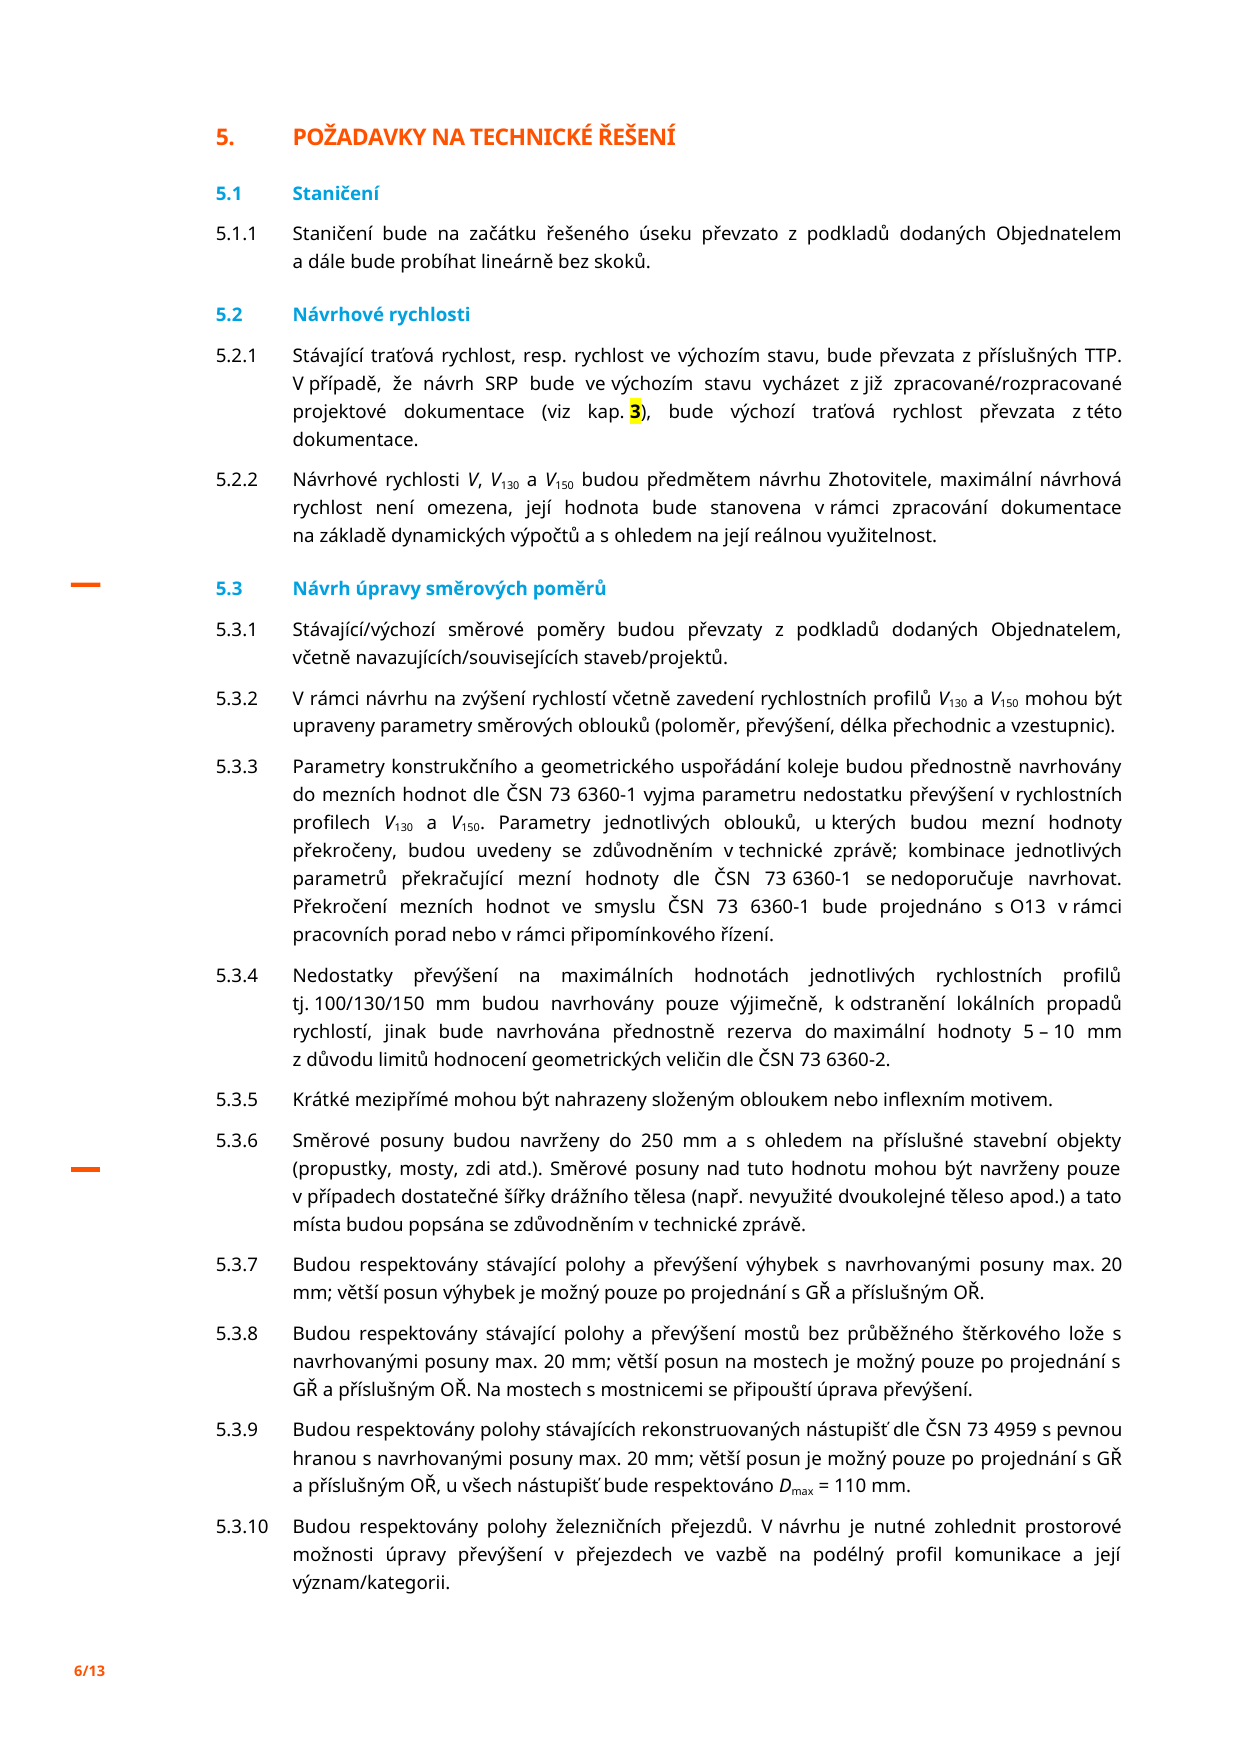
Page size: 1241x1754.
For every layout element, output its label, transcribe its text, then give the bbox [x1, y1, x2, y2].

list Budou respektovány polohy stávajících rekonstruovaných nástupišť dle ČSN 73 4959 s pevnou hranou s navrhovanými posuny max. 20 mm; větší posun je možný pouze po projednání s GŘ a příslušným OŘ, u všech nástupišť bude respektováno Dmax = 110 mm. [216, 1417, 1122, 1498]
list Krátké mezipřímé mohou být nahrazeny složeným obloukem nebo inflexním motivem. [216, 1087, 1122, 1112]
subtitle Návrh úpravy směrových poměrů [216, 576, 1122, 601]
list Staničení bude na začátku řešeného úseku převzato z podkladů dodaných Objednatelem a dále bude probíhat lineárně bez skoků. [216, 221, 1122, 274]
list Budou respektovány stávající polohy a převýšení mostů bez průběžného štěrkového lože s navrhovanými posuny max. 20 mm; větší posun na mostech je možný pouze po projednání s GŘ a příslušným OŘ. Na mostech s mostnicemi se připouští úprava převýšení. [216, 1320, 1122, 1402]
list Budou respektovány polohy železničních přejezdů. V návrhu je nutné zohlednit prostorové možnosti úpravy převýšení v přejezdech ve vazbě na podélný profil komunikace a její význam/kategorii. [216, 1513, 1122, 1595]
list Nedostatky převýšení na maximálních hodnotách jednotlivých rychlostních profilů tj. 100/130/150 mm budou navrhovány pouze výjimečně, k odstranění lokálních propadů rychlostí, jinak bude navrhována přednostně rezerva do maximální hodnoty 5 – 10 mm z důvodu limitů hodnocení geometrických veličin dle ČSN 73 6360-2. [216, 962, 1122, 1072]
subtitle Staničení [216, 180, 1122, 206]
list V rámci návrhu na zvýšení rychlostí včetně zavedení rychlostních profilů V130 a V150 mohou být upraveny parametry směrových oblouků (poloměr, převýšení, délka přechodnic a vzestupnic). [216, 685, 1122, 738]
list Stávající/výchozí směrové poměry budou převzaty z podkladů dodaných Objednatelem, včetně navazujících/souvisejících staveb/projektů. [216, 616, 1122, 670]
subtitle POŽADAVKY NA TECHNICKÉ ŘEŠENÍ [216, 121, 1122, 152]
list Směrové posuny budou navrženy do 250 mm a s ohledem na příslušné stavební objekty (propustky, mosty, zdi atd.). Směrové posuny nad tuto hodnotu mohou být navrženy pouze v případech dostatečné šířky drážního tělesa (např. nevyužité dvoukolejné těleso apod.) a tato místa budou popsána se zdůvodněním v technické zprávě. [216, 1127, 1122, 1237]
subtitle Návrhové rychlosti [216, 302, 1122, 327]
list Stávající traťová rychlost, resp. rychlost ve výchozím stavu, bude převzata z příslušných TTP. V případě, že návrh SRP bude ve výchozím stavu vycházet z již zpracované/rozpracované projektové dokumentace (viz kap. 3), bude výchozí traťová rychlost převzata z této dokumentace. [216, 342, 1122, 452]
list Návrhové rychlosti V, V130 a V150 budou předmětem návrhu Zhotovitele, maximální návrhová rychlost není omezena, její hodnota bude stanovena v rámci zpracování dokumentace na základě dynamických výpočtů a s ohledem na její reálnou využitelnost. [216, 467, 1122, 548]
list Parametry konstrukčního a geometrického uspořádání koleje budou přednostně navrhovány do mezních hodnot dle ČSN 73 6360-1 vyjma parametru nedostatku převýšení v rychlostních profilech V130 a V150. Parametry jednotlivých oblouků, u kterých budou mezní hodnoty překročeny, budou uvedeny se zdůvodněním v technické zprávě; kombinace jednotlivých parametrů překračující mezní hodnoty dle ČSN 73 6360-1 se nedoporučuje navrhovat. Překročení mezních hodnot ve smyslu ČSN 73 6360-1 bude projednáno s O13 v rámci pracovních porad nebo v rámci připomínkového řízení. [216, 753, 1122, 947]
list Budou respektovány stávající polohy a převýšení výhybek s navrhovanými posuny max. 20 mm; větší posun výhybek je možný pouze po projednání s GŘ a příslušným OŘ. [216, 1252, 1122, 1305]
